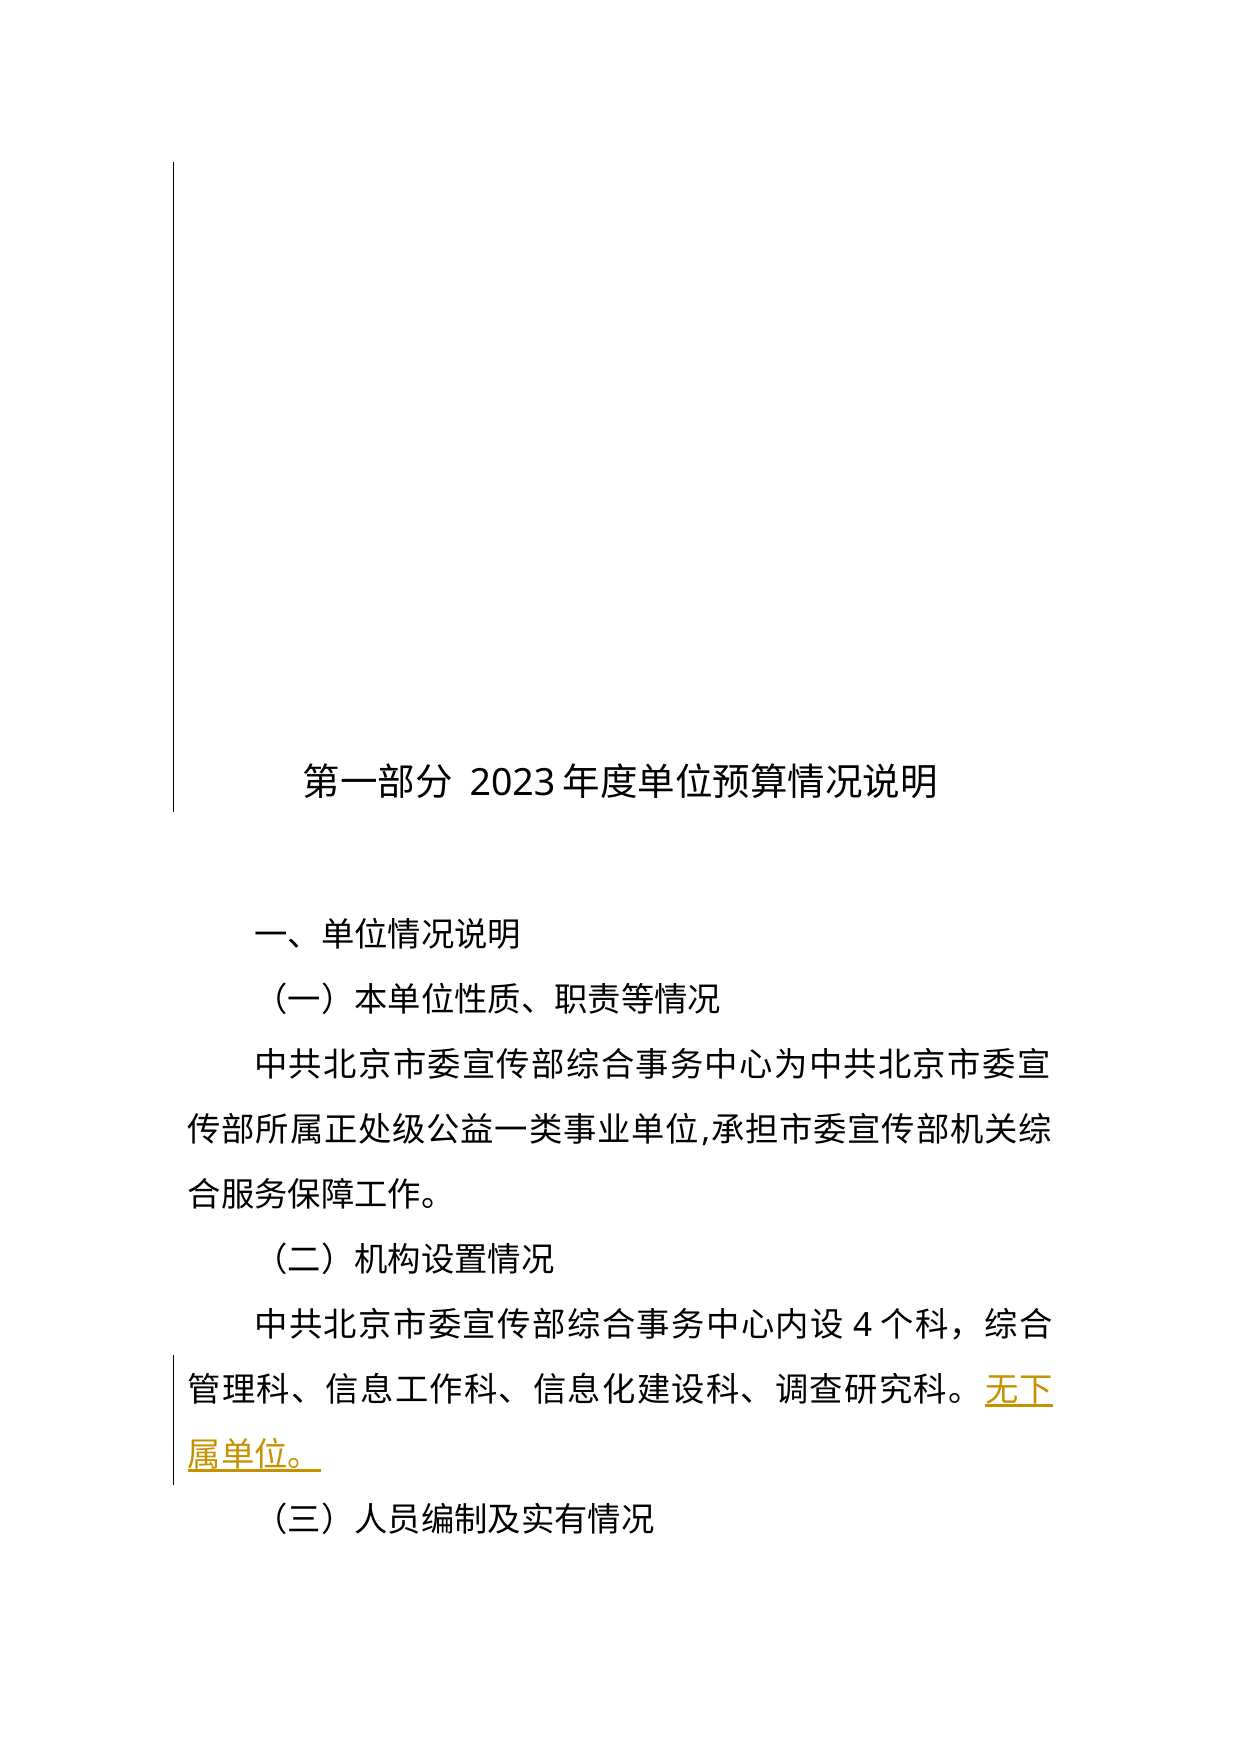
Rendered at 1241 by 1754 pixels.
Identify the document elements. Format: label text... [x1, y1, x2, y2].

text 中共北京市委宣传部综合事务中心内设4个科，综合管理科、信息工作科、信息化建设科、调查研究科。 [187, 1290, 1053, 1485]
text 一、单位情况说明 [187, 900, 1053, 965]
text 第一部分 2023年度单位预算情况说明 [187, 747, 1053, 812]
text 中共北京市委宣传部综合事务中心为中共北京市委宣传部所属正处级公益一类事业单位,承担市委宣传部机关综合服务保障工作。 [187, 1030, 1053, 1225]
text （三）人员编制及实有情况 [187, 1485, 1053, 1550]
text （一）本单位性质、职责等情况 [187, 965, 1053, 1030]
text （二）机构设置情况 [187, 1225, 1053, 1290]
